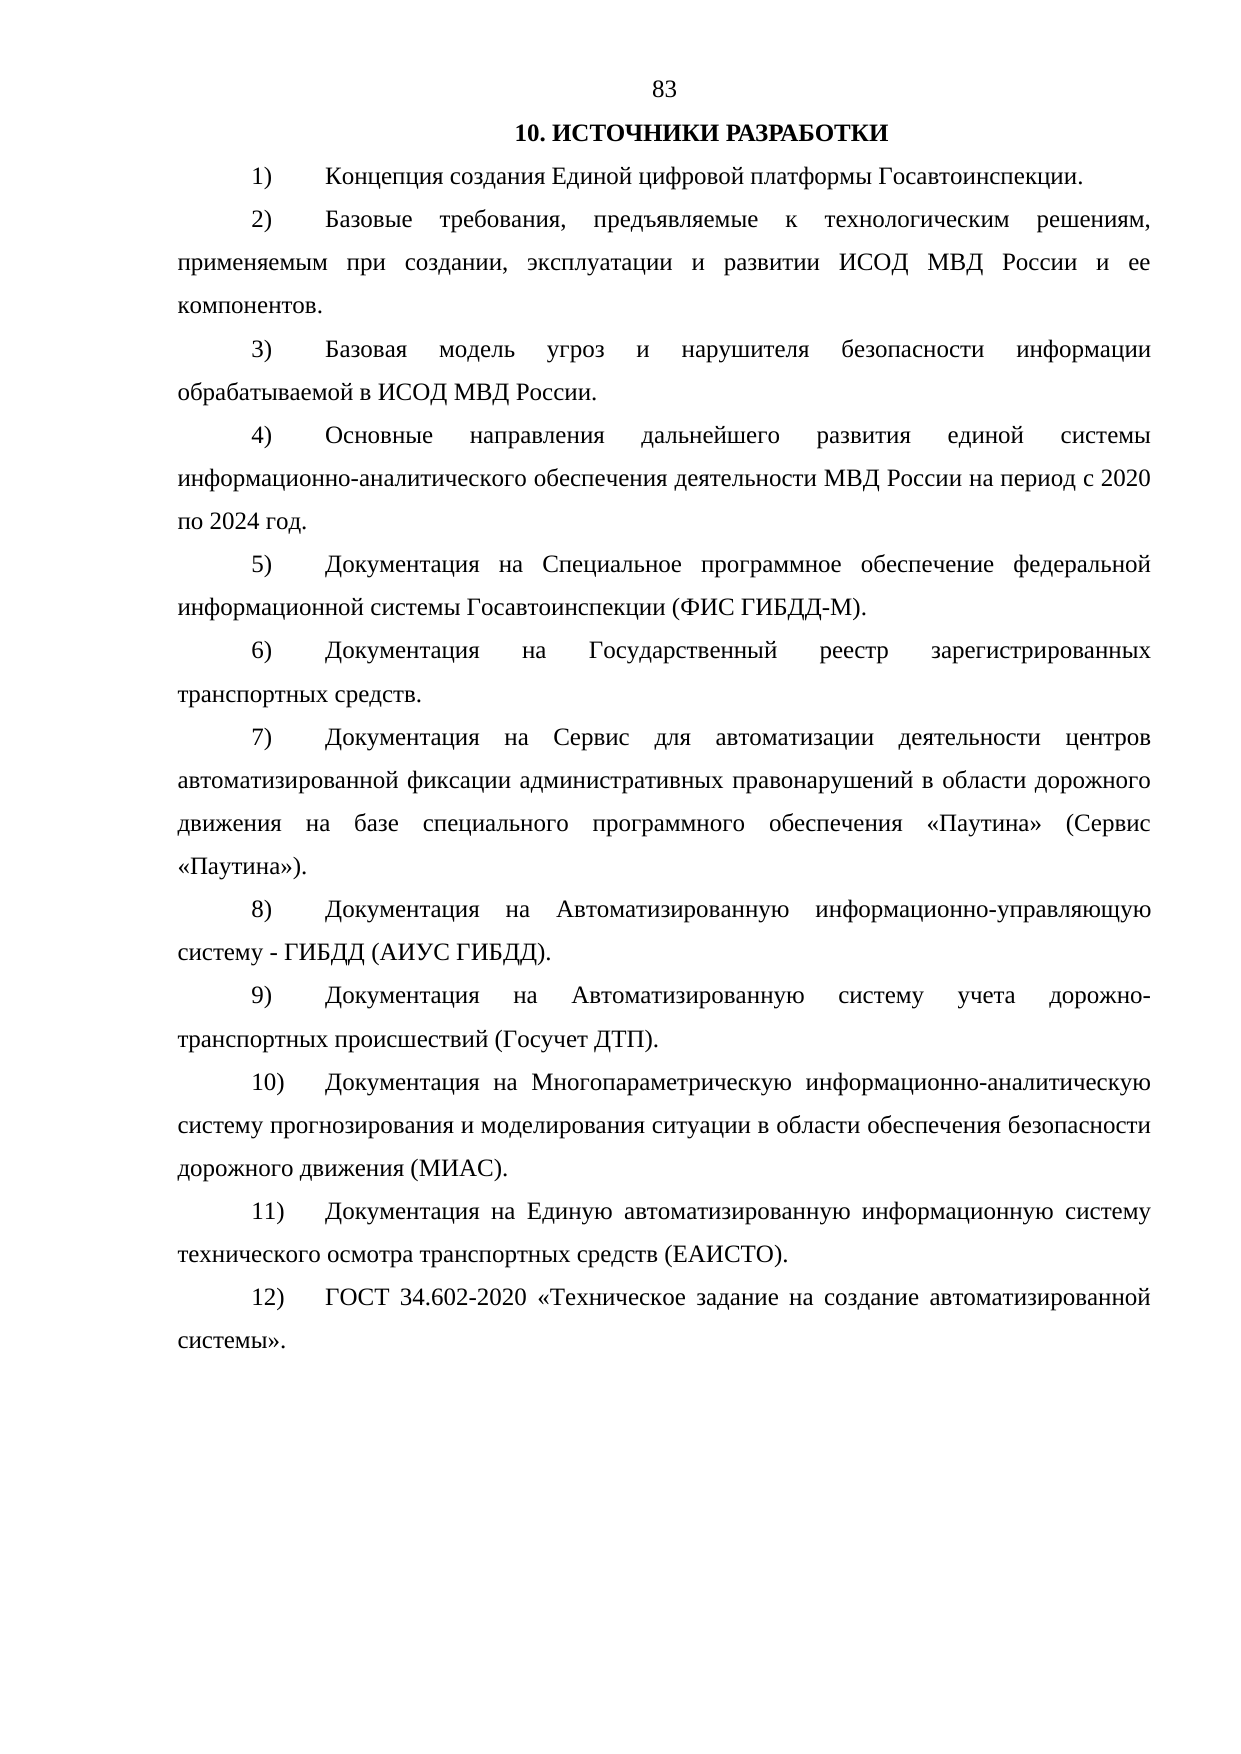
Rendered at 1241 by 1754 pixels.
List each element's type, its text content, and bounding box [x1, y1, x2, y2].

list Базовая модель угроз и нарушителя безопасности информации обрабатываемой в ИСОД МВД России. [177, 334, 1152, 406]
list Документация на Сервис для автоматизации деятельности центров автоматизированной фиксации административных правонарушений в области дорожного движения на базе специального программного обеспечения «Паутина» (Сервис «Паутина»). [177, 722, 1152, 880]
subtitle Источники разработки [177, 118, 1152, 147]
list Базовые требования, предъявляемые к технологическим решениям, применяемым при создании, эксплуатации и развитии ИСОД МВД России и ее компонентов. [177, 204, 1152, 319]
list Документация на Многопараметрическую информационно-аналитическую систему прогнозирования и моделирования ситуации в области обеспечения безопасности дорожного движения (МИАС). [177, 1067, 1152, 1182]
list Концепция создания Единой цифровой платформы Госавтоинспекции. [177, 161, 1152, 190]
list Документация на Автоматизированную систему учета дорожно-транспортных происшествий (Госучет ДТП). [177, 981, 1152, 1052]
list Документация на Специальное программное обеспечение федеральной информационной системы Госавтоинспекции (ФИС ГИБДД-М). [177, 549, 1152, 621]
list Документация на Единую автоматизированную информационную систему технического осмотра транспортных средств (ЕАИСТО). [177, 1196, 1152, 1268]
list ГОСТ 34.602-2020 «Техническое задание на создание автоматизированной системы». [177, 1282, 1152, 1354]
list Основные направления дальнейшего развития единой системы информационно-аналитического обеспечения деятельности МВД России на период с 2020 по 2024 год. [177, 420, 1152, 535]
list Документация на Автоматизированную информационно-управляющую систему - ГИБДД (АИУС ГИБДД). [177, 894, 1152, 966]
list Документация на Государственный реестр зарегистрированных транспортных средств. [177, 636, 1152, 707]
